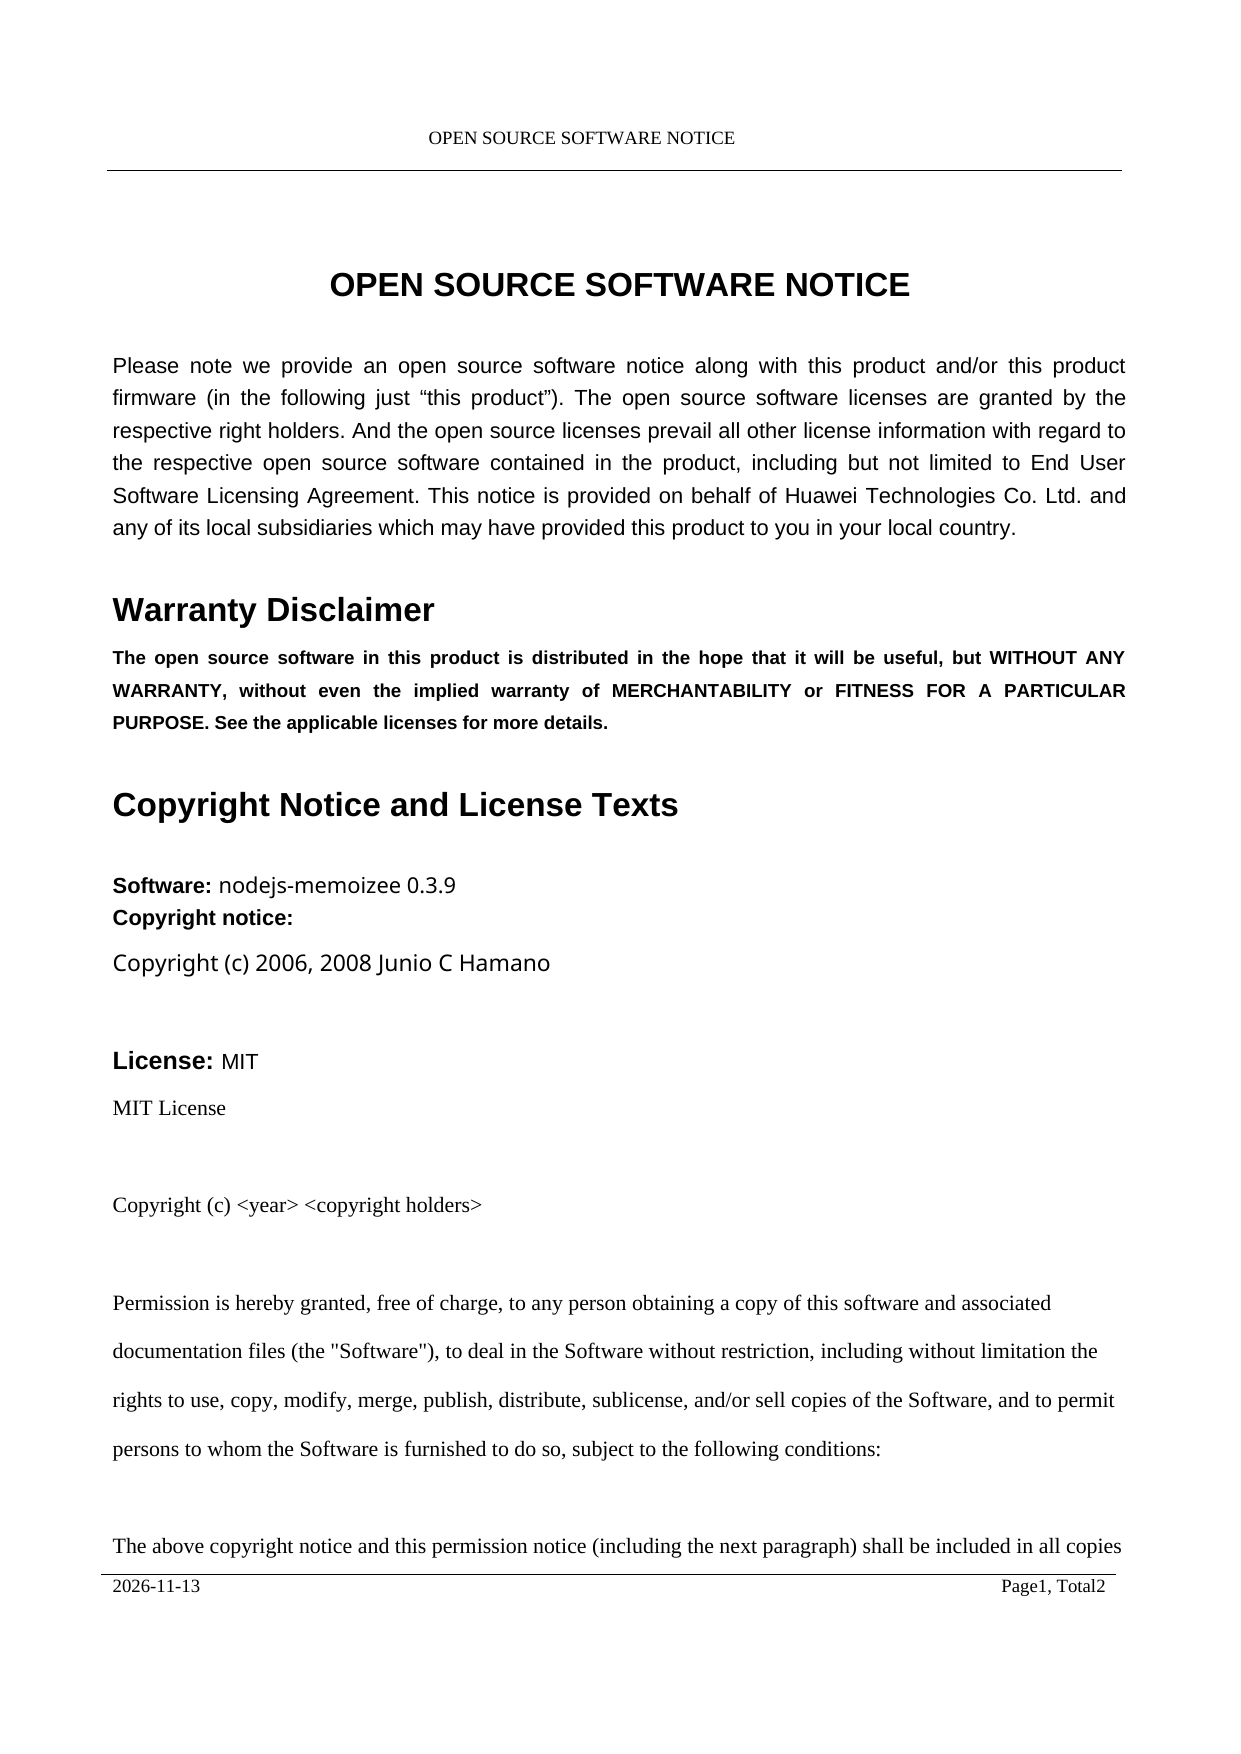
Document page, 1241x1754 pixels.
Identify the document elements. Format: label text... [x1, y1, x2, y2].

text Copyright Notice and License Texts [112, 771, 1128, 836]
text Warranty Disclaimer [112, 576, 1128, 641]
text Copyright (c) 2006, 2008 Junio C Hamano [112, 947, 1128, 1028]
text License: MIT [112, 1044, 1128, 1077]
text The open source software in this product is distributed in the hope that it will be useful, but WITHOUT ANY WARRANTY, without even the implied warranty of MERCHANTABILITY or FITNESS FOR A PARTICULAR PURPOSE. See the applicable licenses for more details. [112, 641, 1128, 739]
text OPEN SOURCE SOFTWARE NOTICE [112, 251, 1128, 316]
text Software: nodejs-memoizee 0.3.9 [112, 869, 1128, 901]
text Please note we provide an open source software notice along with this product and/or this product firmware (in the following just “this product”). The open source software licenses are granted by the respective right holders. And the open source licenses prevail all other license information with regard to the respective open source software contained in the product, including but not limited to End User Software Licensing Agreement. This notice is provided on behalf of Huawei Technologies Co. Ltd. and any of its local subsidiaries which may have provided this product to you in your local country. [112, 349, 1128, 544]
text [112, 1091, 1128, 1562]
text Copyright notice: [112, 901, 1128, 934]
